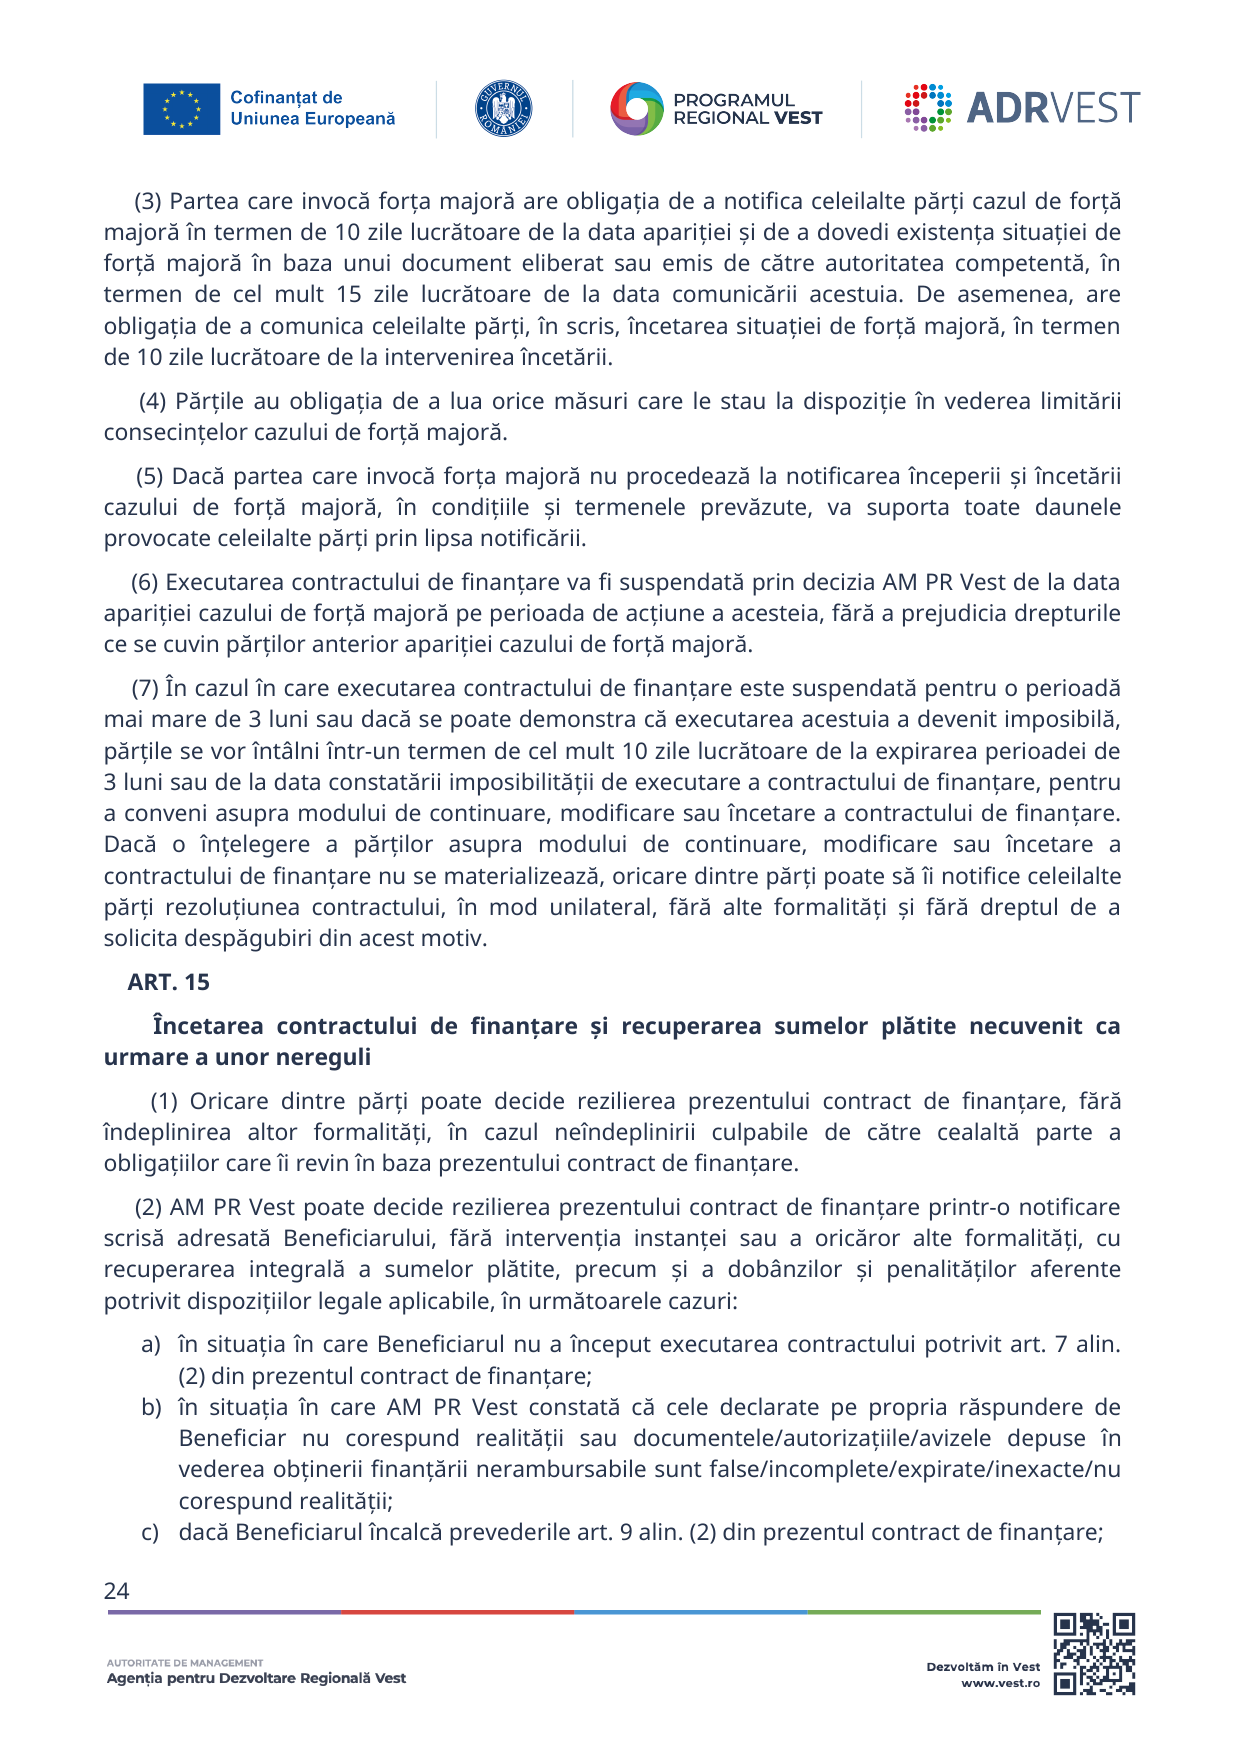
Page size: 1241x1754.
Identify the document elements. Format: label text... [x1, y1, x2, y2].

list în situaţia în care AM PR Vest constată că cele declarate pe propria răspundere de Beneficiar nu corespund realităţii sau documentele/autorizaţiile/avizele depuse în vederea obţinerii finanţării nerambursabile sunt false/incomplete/expirate/inexacte/nu corespund realităţii; [141, 1391, 1122, 1516]
picture [103, 1606, 1142, 1702]
list în situaţia în care Beneficiarul nu a început executarea contractului potrivit art. 7 alin. (2) din prezentul contract de finanţare; [141, 1328, 1122, 1391]
text (6) Executarea contractului de finanţare va fi suspendată prin decizia AM PR Vest de la data apariţiei cazului de forţă majoră pe perioada de acţiune a acesteia, fără a prejudicia drepturile ce se cuvin părţilor anterior apariţiei cazului de forţă majoră. [103, 566, 1122, 659]
list dacă Beneficiarul încalcă prevederile art. 9 alin. (2) din prezentul contract de finanţare; [141, 1516, 1122, 1547]
text (5) Dacă partea care invocă forţa majoră nu procedează la notificarea începerii şi încetării cazului de forţă majoră, în condiţiile şi termenele prevăzute, va suporta toate daunele provocate celeilalte părţi prin lipsa notificării. [103, 459, 1122, 553]
text Încetarea contractului de finanţare şi recuperarea sumelor plătite necuvenit ca urmare a unor nereguli [103, 1009, 1122, 1072]
text (3) Partea care invocă forţa majoră are obligaţia de a notifica celeilalte părţi cazul de forţă majoră în termen de 10 zile lucrătoare de la data apariţiei şi de a dovedi existenţa situaţiei de forţă majoră în baza unui document eliberat sau emis de către autoritatea competentă, în termen de cel mult 15 zile lucrătoare de la data comunicării acestuia. De asemenea, are obligaţia de a comunica celeilalte părţi, în scris, încetarea situaţiei de forţă majoră, în termen de 10 zile lucrătoare de la intervenirea încetării. [103, 184, 1122, 372]
text (1) Oricare dintre părţi poate decide rezilierea prezentului contract de finanţare, fără îndeplinirea altor formalităţi, în cazul neîndeplinirii culpabile de către cealaltă parte a obligaţiilor care îi revin în baza prezentului contract de finanţare. [103, 1084, 1122, 1178]
text (2) AM PR Vest poate decide rezilierea prezentului contract de finanţare printr-o notificare scrisă adresată Beneficiarului, fără intervenţia instanţei sau a oricăror alte formalităţi, cu recuperarea integrală a sumelor plătite, precum şi a dobânzilor şi penalităţilor aferente potrivit dispoziţiilor legale aplicabile, în următoarele cazuri: [103, 1191, 1122, 1316]
picture [103, 62, 1180, 156]
text (4) Părţile au obligaţia de a lua orice măsuri care le stau la dispoziţie în vederea limitării consecinţelor cazului de forţă majoră. [103, 384, 1122, 447]
text ART. 15 [103, 966, 1122, 997]
text (7) În cazul în care executarea contractului de finanţare este suspendată pentru o perioadă mai mare de 3 luni sau dacă se poate demonstra că executarea acestuia a devenit imposibilă, părţile se vor întâlni într-un termen de cel mult 10 zile lucrătoare de la expirarea perioadei de 3 luni sau de la data constatării imposibilităţii de executare a contractului de finanţare, pentru a conveni asupra modului de continuare, modificare sau încetare a contractului de finanţare. Dacă o înţelegere a părţilor asupra modului de continuare, modificare sau încetare a contractului de finanţare nu se materializează, oricare dintre părţi poate să îi notifice celeilalte părţi rezoluţiunea contractului, în mod unilateral, fără alte formalităţi şi fără dreptul de a solicita despăgubiri din acest motiv. [103, 672, 1122, 953]
